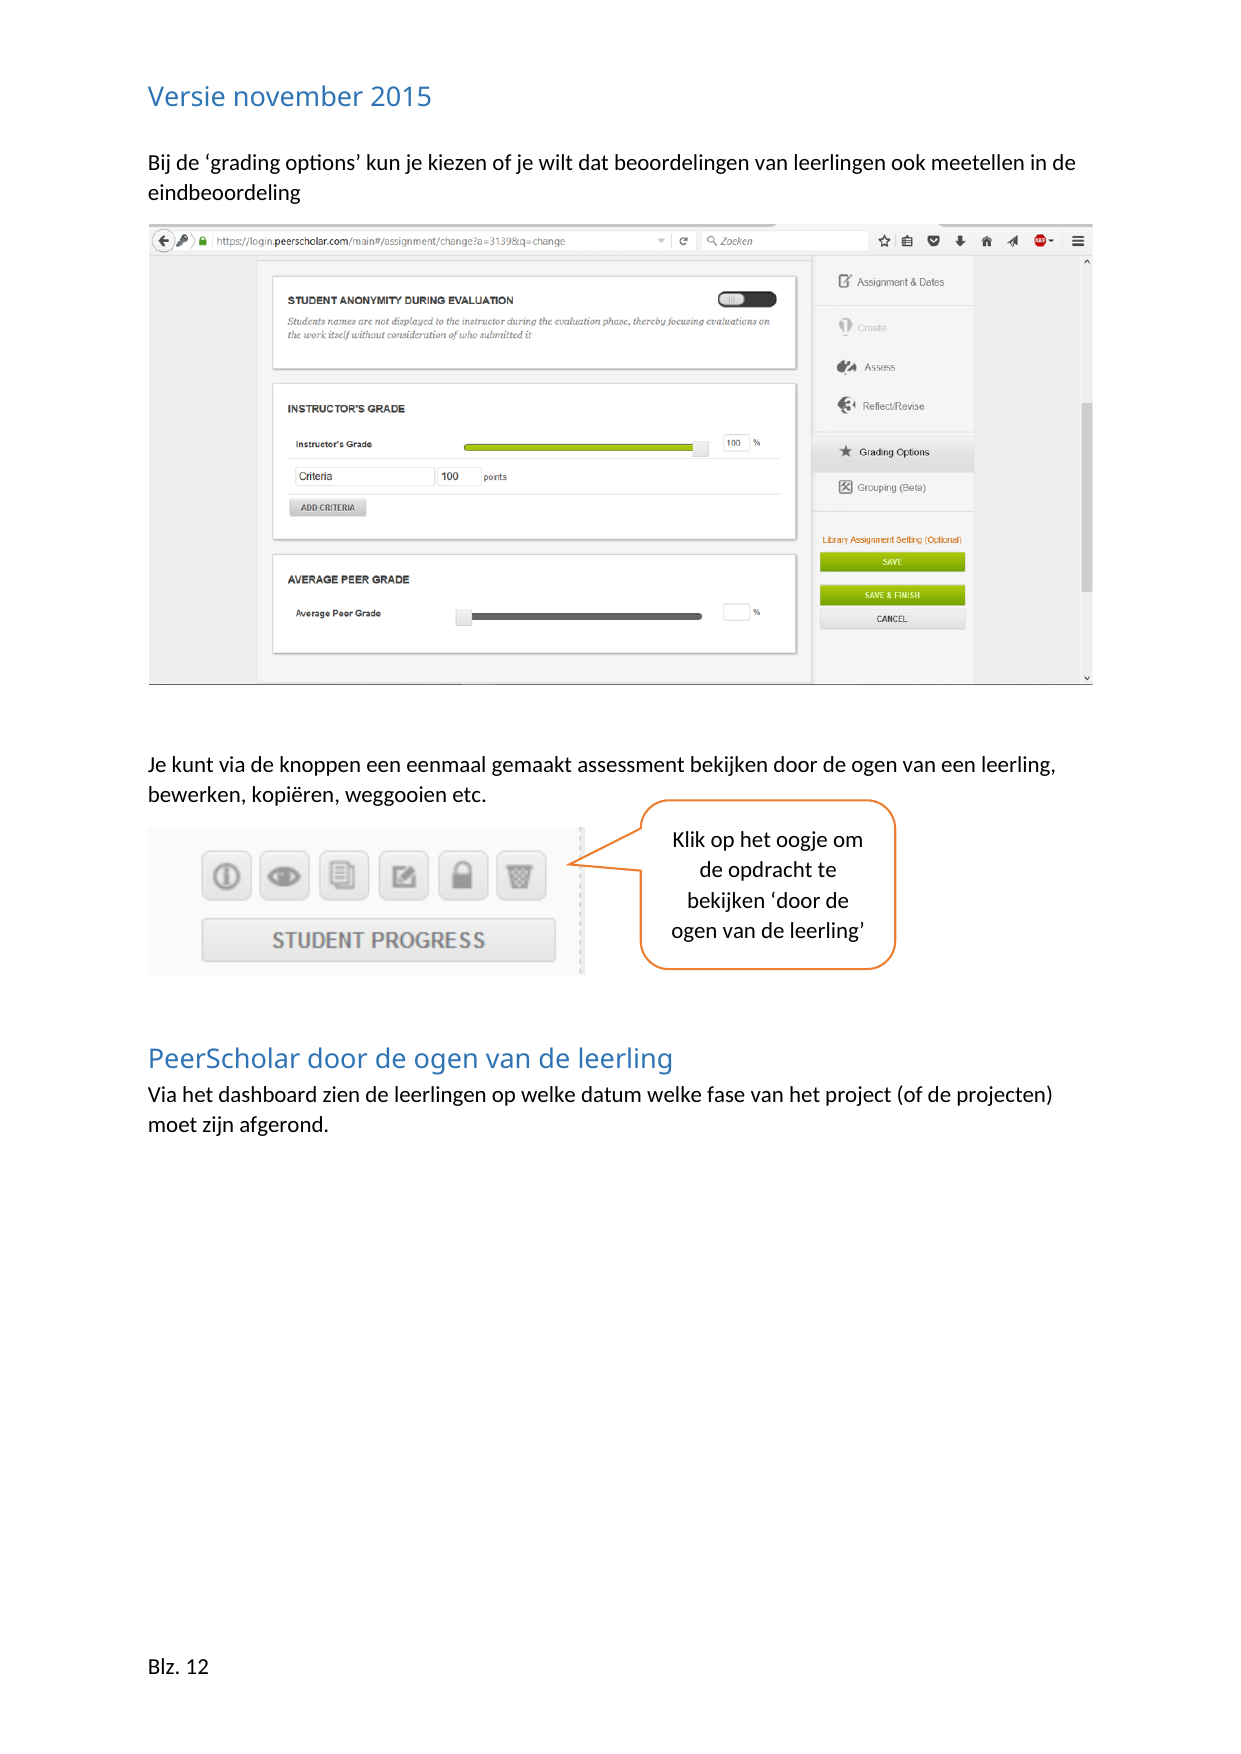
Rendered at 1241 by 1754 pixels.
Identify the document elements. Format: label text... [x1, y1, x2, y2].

picture [147, 224, 1093, 685]
text Je kunt via de knoppen een eenmaal gemaakt assessment bekijken door de ogen van een leerling, bewerken, kopiëren, weggooien etc. [148, 750, 1093, 808]
text Via het dashboard zien de leerlingen op welke datum welke fase van het project (of de projecten) moet zijn afgerond. [148, 1080, 1093, 1138]
picture [147, 827, 586, 975]
subtitle PeerScholar door de ogen van de leerling [148, 1040, 1093, 1077]
text Bij de ‘grading options’ kun je kiezen of je wilt dat beoordelingen van leerlingen ook meetellen in de eindbeoordeling [148, 148, 1093, 206]
